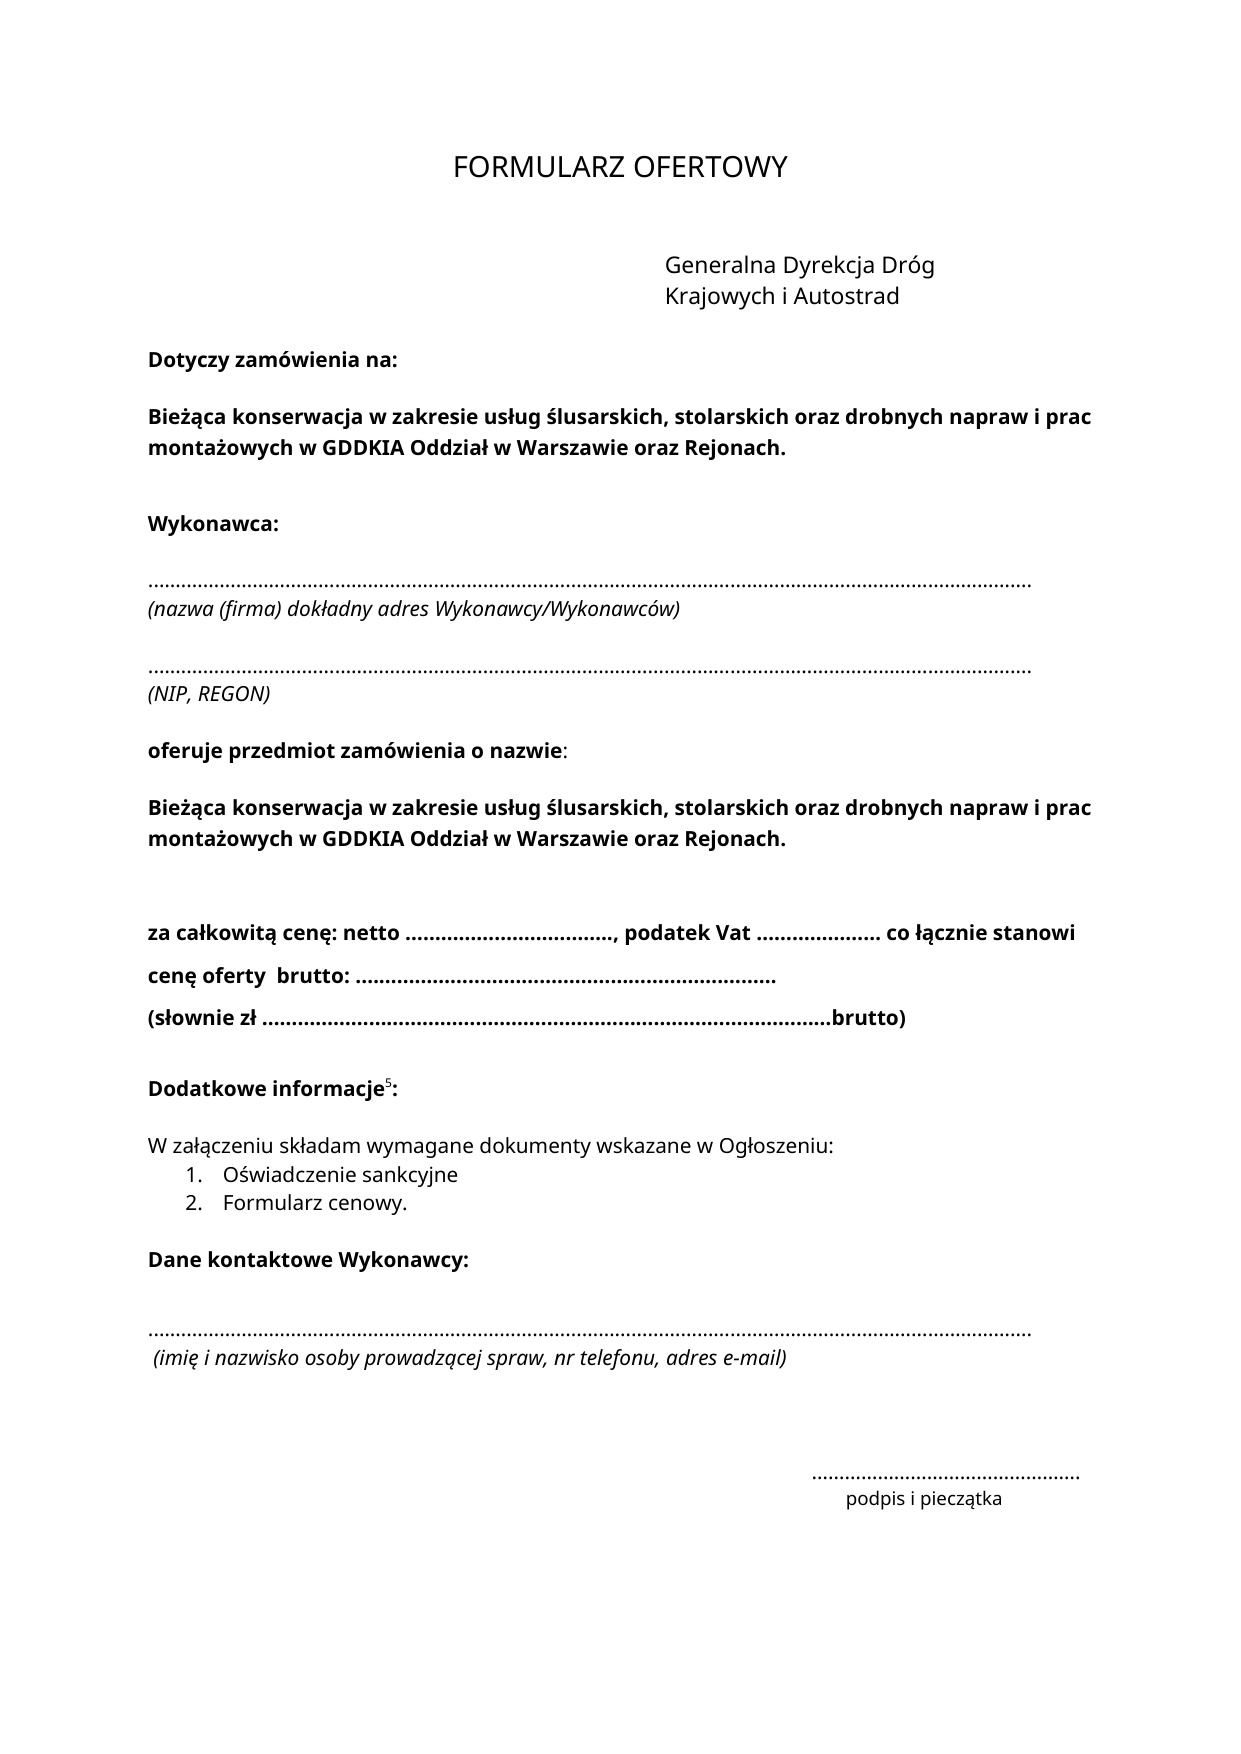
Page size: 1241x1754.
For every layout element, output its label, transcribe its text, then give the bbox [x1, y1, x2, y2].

text (NIP, REGON) [148, 679, 1093, 708]
text .……………………………………………………………………………………………………………………………………………. [148, 651, 1093, 679]
list Formularz cenowy. [185, 1188, 1093, 1217]
text W załączeniu składam wymagane dokumenty wskazane w Ogłoszeniu: [148, 1131, 1093, 1160]
text .……………………………………………………………………………………………………………………………………………. [148, 1314, 1093, 1343]
text Dotyczy zamówienia na: [148, 346, 1093, 374]
text Wykonawca: [148, 509, 1093, 537]
text FORMULARZ OFERTOWY [148, 147, 1093, 186]
text podpis i pieczątka [738, 1485, 1093, 1511]
text za całkowitą cenę: netto …………………………….., podatek Vat ………………… co łącznie stanowi cenę oferty brutto: .…………………………………………………….……… [148, 918, 1093, 989]
text Dane kontaktowe Wykonawcy: [148, 1245, 1093, 1274]
text Generalna Dyrekcja Dróg Krajowych i Autostrad [664, 249, 1093, 311]
text Bieżąca konserwacja w zakresie usług ślusarskich, stolarskich oraz drobnych napraw i prac montażowych w GDDKIA Oddział w Warszawie oraz Rejonach. [148, 793, 1122, 852]
text Bieżąca konserwacja w zakresie usług ślusarskich, stolarskich oraz drobnych napraw i prac montażowych w GDDKIA Oddział w Warszawie oraz Rejonach. [148, 402, 1122, 461]
list Oświadczenie sankcyjne [185, 1160, 1093, 1188]
text .……………………………………………………………………………………………………………………………………………. [148, 566, 1093, 594]
text Dodatkowe informacje5: [148, 1074, 1093, 1103]
text (imię i nazwisko osoby prowadzącej spraw, nr telefonu, adres e-mail) [148, 1343, 1093, 1371]
text …………………………………………. [738, 1457, 1093, 1485]
text (nazwa (firma) dokładny adres Wykonawcy/Wykonawców) [148, 594, 1093, 622]
text oferuje przedmiot zamówienia o nazwie: [148, 736, 1093, 765]
text (słownie zł ……………………………………………………………………………………brutto) [148, 1003, 1093, 1032]
